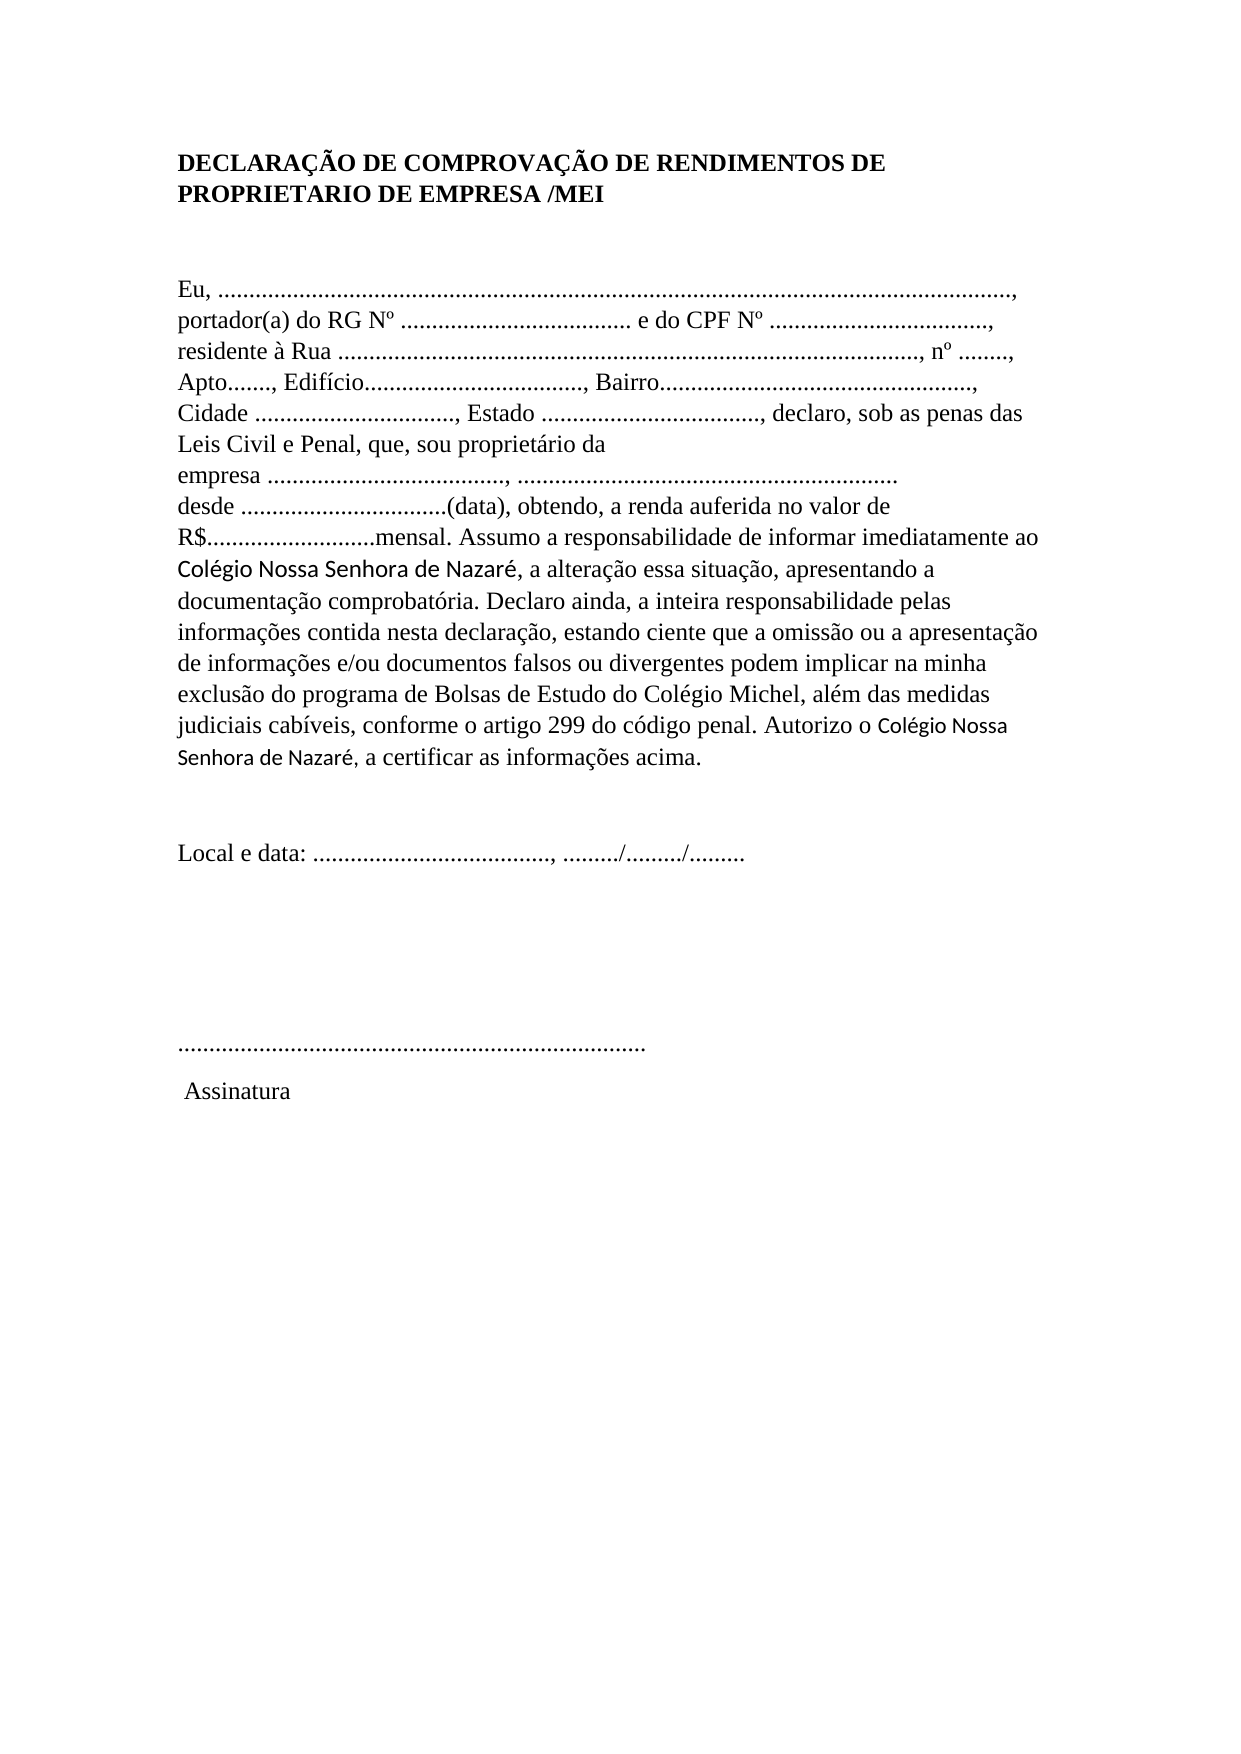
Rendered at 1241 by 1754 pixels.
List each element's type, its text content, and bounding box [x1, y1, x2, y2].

text Local e data: ......................................, ........./........./......... [177, 838, 1063, 866]
text Assinatura [177, 1076, 1063, 1105]
text Eu, ..............................................................................................................................., portador(a) do RG Nº ..................................... e do CPF Nº ..................................., residente à Rua ............................................................................................., nº ........, Apto......., Edifício..................................., Bairro.................................................., Cidade ................................, Estado ..................................., declaro, sob as penas das Leis Civil e Penal, que, sou proprietário da empresa ......................................, ............................................................. desde .................................(data), obtendo, a renda auferida no valor de R$...........................mensal. Assumo a responsabilidade de informar imediatamente ao Colégio Nossa Senhora de Nazaré, a alteração essa situação, apresentando a documentação comprobatória. Declaro ainda, a inteira responsabilidade pelas informações contida nesta declaração, estando ciente que a omissão ou a apresentação de informações e/ou documentos falsos ou divergentes podem implicar na minha exclusão do programa de Bolsas de Estudo do Colégio Michel, além das medidas judiciais cabíveis, conforme o artigo 299 do código penal. Autorizo o Colégio Nossa Senhora de Nazaré, a certificar as informações acima. [177, 274, 1063, 771]
text DECLARAÇÃO DE COMPROVAÇÃO DE RENDIMENTOS DE PROPRIETARIO DE EMPRESA /MEI [177, 148, 1063, 207]
text ........................................................................... [177, 1028, 1063, 1057]
